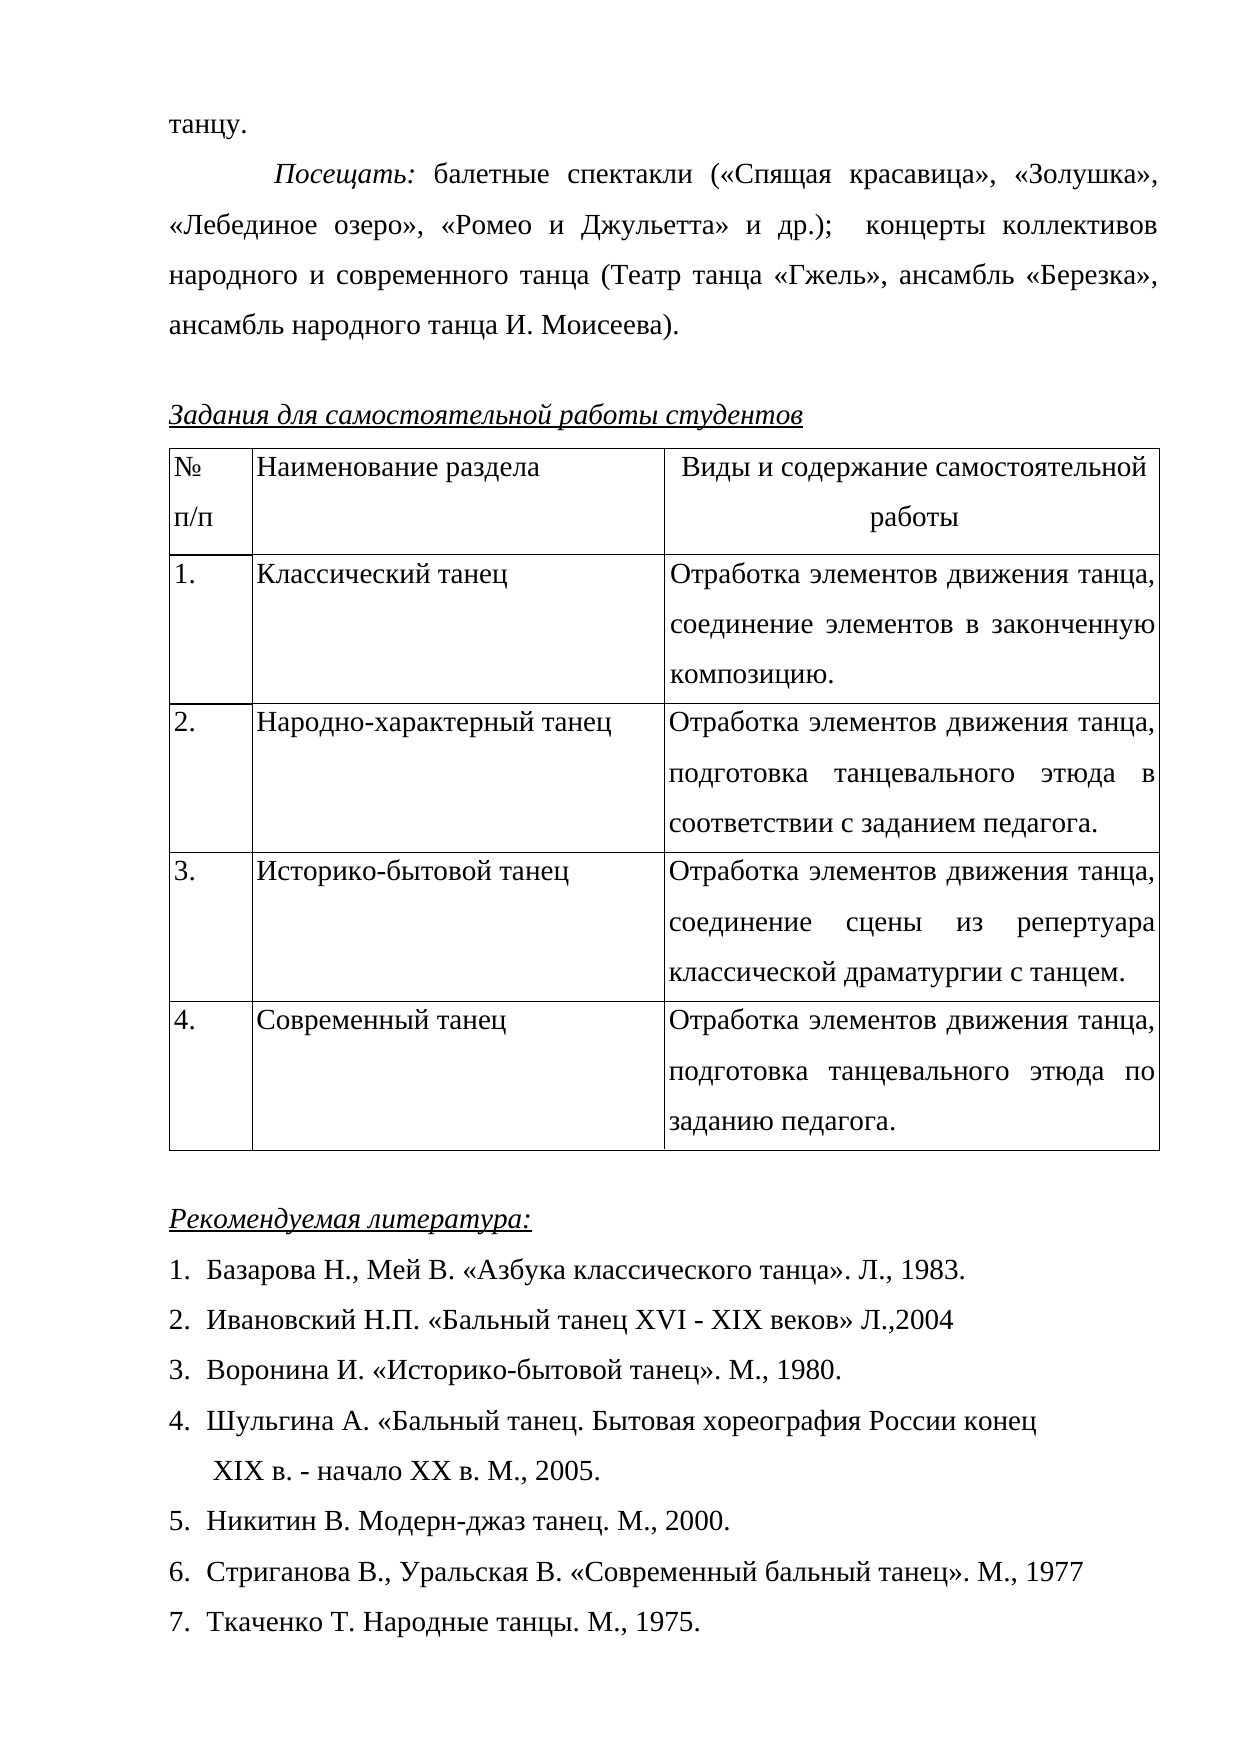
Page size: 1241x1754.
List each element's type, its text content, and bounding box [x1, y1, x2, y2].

table_header № п/п [170, 449, 252, 554]
table_cell Отработка элементов движения танца, подготовка танцевального этюда по заданию педагога. [665, 1002, 1159, 1149]
table_cell Отработка элементов движения танца, соединение сцены из репертуара классической драматургии с танцем. [665, 853, 1159, 1001]
list Шульгина А. «Бальный танец. Бытовая хореография России конец [169, 1403, 1159, 1436]
text Рекомендуемая литература: [169, 1201, 1159, 1235]
table_header Виды и содержание самостоятельной работы [665, 449, 1159, 554]
table_cell Современный танец [253, 1002, 664, 1149]
list Никитин В. Модерн-джаз танец. М., 2000. [169, 1503, 1159, 1537]
list Стриганова В., Уральская В. «Современный бальный танец». М., 1977 [169, 1554, 1159, 1587]
table_cell Классический танец [253, 555, 664, 703]
list Базарова Н., Мей В. «Азбука классического танца». Л., 1983. [169, 1252, 1159, 1285]
table_cell 2. [170, 705, 252, 852]
table_header Наименование раздела [253, 449, 664, 554]
table_cell Отработка элементов движения танца, соединение элементов в законченную композицию. [665, 555, 1159, 703]
table_cell 1. [170, 556, 252, 703]
table_cell Историко-бытовой танец [253, 853, 664, 1001]
list Ткаченко Т. Народные танцы. М., 1975. [169, 1604, 1159, 1637]
table_cell Отработка элементов движения танца, подготовка танцевального этюда в соответствии с заданием педагога. [665, 704, 1159, 852]
table_cell 3. [170, 853, 252, 1001]
list Ивановский Н.П. «Бальный танец XVI - XIX веков» Л.,2004 [169, 1302, 1159, 1336]
text Задания для самостоятельной работы студентов [169, 397, 1159, 431]
table_cell Народно-характерный танец [253, 704, 664, 852]
list Воронина И. «Историко-бытовой танец». М., 1980. [169, 1352, 1159, 1386]
text XIX в. - начало XX в. М., 2005. [169, 1453, 1159, 1487]
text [169, 106, 1159, 140]
table_cell 4. [170, 1002, 252, 1149]
text Посещать: балетные спектакли («Спящая красавица», «Золушка», «Лебединое озеро», «Ромео и Джульетта» и др.); концерты коллективов народного и современного танца (Театр танца «Гжель», ансамбль «Березка», ансамбль народного танца И. Моисеева). [169, 157, 1159, 341]
